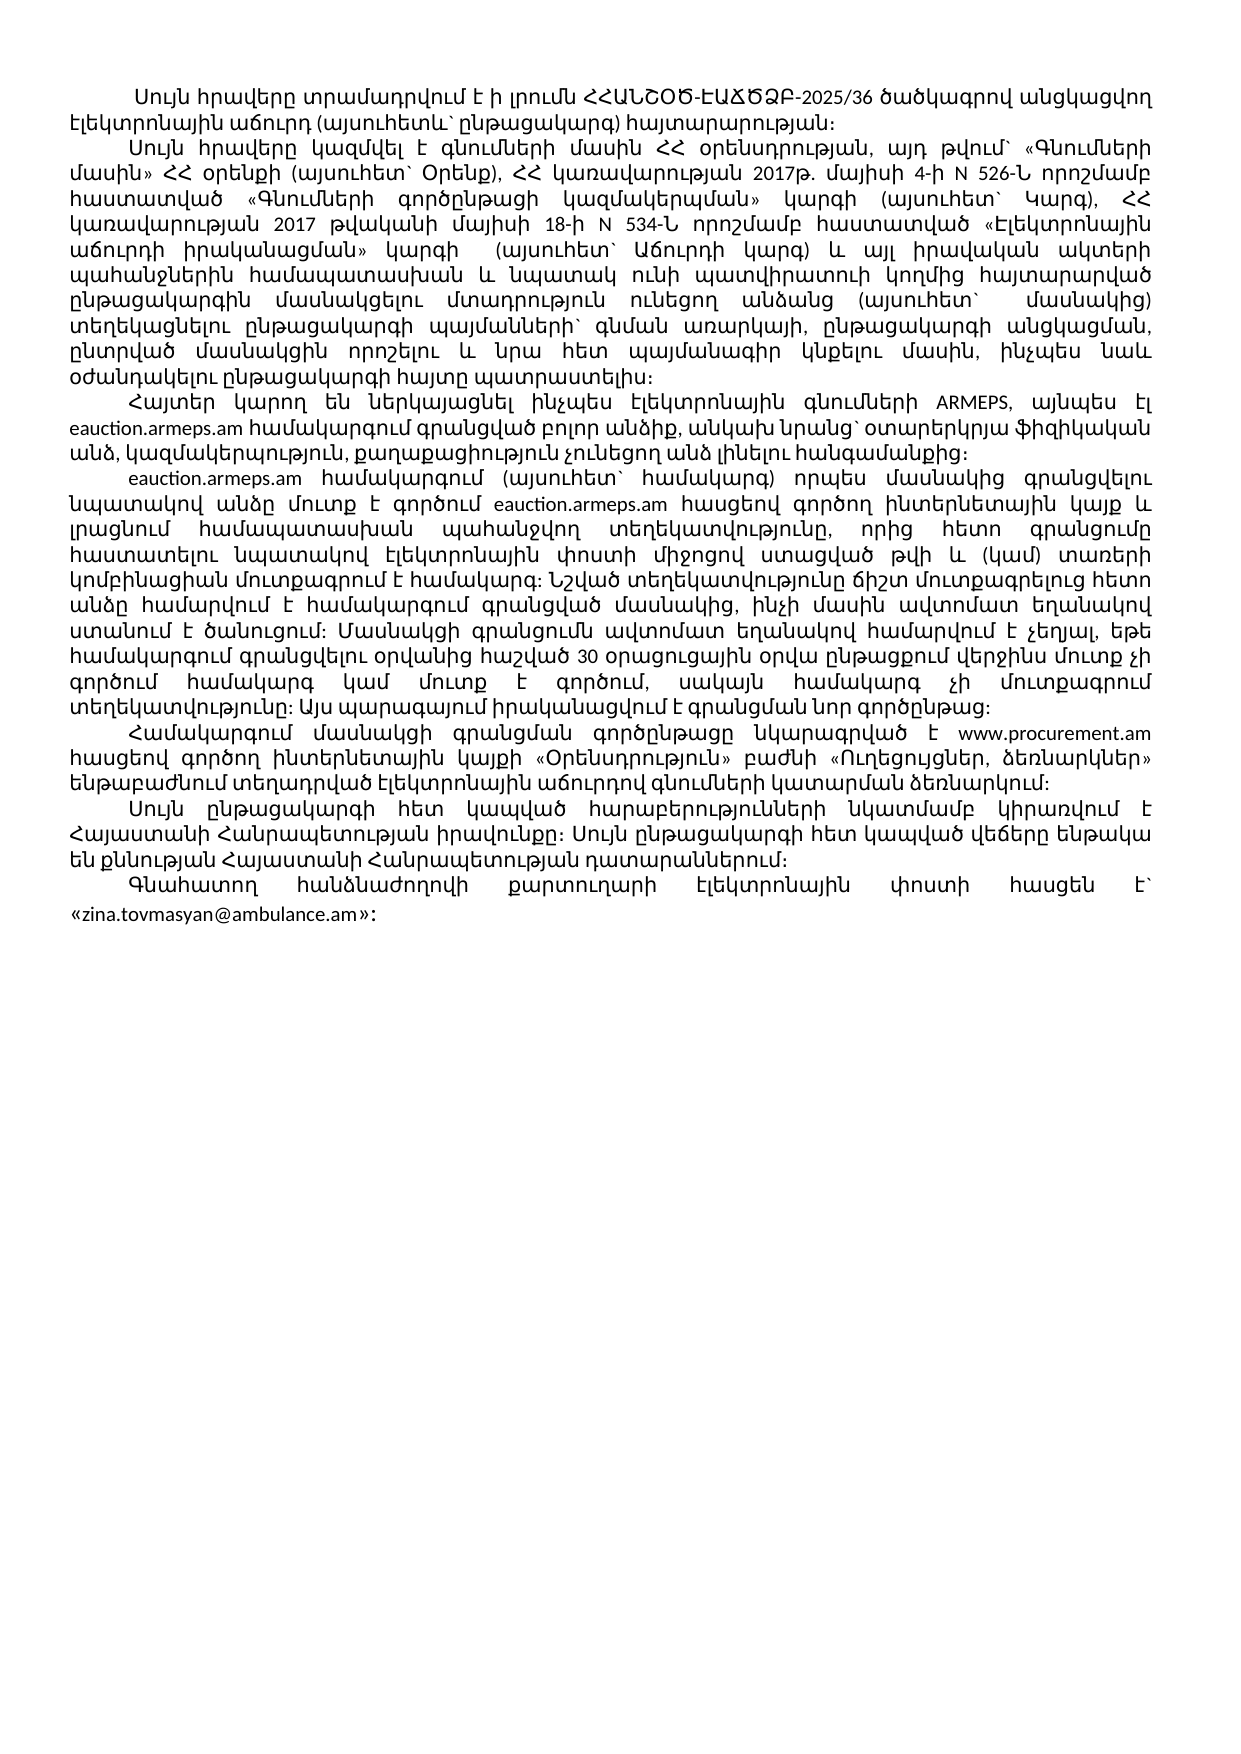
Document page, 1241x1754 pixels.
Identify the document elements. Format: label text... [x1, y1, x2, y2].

text Հայտեր կարող են ներկայացնել ինչպես էլեկտրոնային գնումների ARMEPS, այնպես էլ eauction.armeps.am համակարգում գրանցված բոլոր անձիք, անկախ նրանց` օտարերկրյա ֆիզիկական անձ, կազմակերպություն, քաղաքացիություն չունեցող անձ լինելու հանգամանքից։ [69, 389, 1152, 466]
text Սույն հրավերը կազմվել է գնումների մասին ՀՀ օրենսդրության, այդ թվում` «Գնումների մասին» ՀՀ օրենքի (այսուհետ` Օրենք), ՀՀ կառավարության 2017թ. մայիսի 4-ի N 526-Ն որոշմամբ հաստատված «Գնումների գործընթացի կազմակերպման» կարգի (այսուհետ` Կարգ), ՀՀ կառավարության 2017 թվականի մայիսի 18-ի N 534-Ն որոշմամբ հաստատված «Էլեկտրոնային աճուրդի իրականացման» կարգի (այսուհետ` Աճուրդի կարգ) և այլ իրավական ակտերի պահանջներին համապատասխան և նպատակ ունի պատվիրատուի կողմից հայտարարված ընթացակարգին մասնակցելու մտադրություն ունեցող անձանց (այսուհետ` մասնակից) տեղեկացնելու ընթացակարգի պայմանների` գնման առարկայի, ընթացակարգի անցկացման, ընտրված մասնակցին որոշելու և նրա հետ պայմանագիր կնքելու մասին, ինչպես նաև օժանդակելու ընթացակարգի հայտը պատրաստելիս։ [69, 135, 1152, 389]
text Համակարգում մասնակցի գրանցման գործընթացը նկարագրված է www.procurement.am հասցեով գործող ինտերնետային կայքի «Օրենսդրություն» բաժնի «Ուղեցույցներ, ձեռնարկներ» ենթաբաժնում տեղադրված էլեկտրոնային աճուրդով գնումների կատարման ձեռնարկում: [69, 720, 1152, 796]
text eauction.armeps.am համակարգում (այսուհետ` համակարգ) որպես մասնակից գրանցվելու նպատակով անձը մուտք է գործում eauction.armeps.am հասցեով գործող ինտերնետային կայք և լրացնում համապատասխան պահանջվող տեղեկատվությունը, որից հետո գրանցումը հաստատելու նպատակով էլեկտրոնային փոստի միջոցով ստացված թվի և (կամ) տառերի կոմբինացիան մուտքագրում է համակարգ: Նշված տեղեկատվությունը ճիշտ մուտքագրելուց հետո անձը համարվում է համակարգում գրանցված մասնակից, ինչի մասին ավտոմատ եղանակով ստանում է ծանուցում: Մասնակցի գրանցումն ավտոմատ եղանակով համարվում է չեղյալ, եթե համակարգում գրանցվելու օրվանից հաշված 30 օրացուցային օրվա ընթացքում վերջինս մուտք չի գործում համակարգ կամ մուտք է գործում, սակայն համակարգ չի մուտքագրում տեղեկատվությունը: Այս պարագայում իրականացվում է գրանցման նոր գործընթաց: [69, 466, 1152, 720]
text Գնահատող հանձնաժողովի քարտուղարի էլեկտրոնային փոստի հասցեն է` «zina.tovmasyan@ambulance.am»: [69, 872, 1152, 928]
text Սույն հրավերը տրամադրվում է ի լրումն ՀՀԱՆՇՕԾ-ԷԱՃԾՁԲ-2025/36 ծածկագրով անցկացվող էլեկտրոնային աճուրդ (այսուհետև` ընթացակարգ) հայտարարության։ [69, 84, 1152, 135]
text Սույն ընթացակարգի հետ կապված հարաբերությունների նկատմամբ կիրառվում է Հայաստանի Հանրապետության իրավունքը։ Սույն ընթացակարգի հետ կապված վեճերը ենթակա են քննության Հայաստանի Հանրապետության դատարաններում։ [69, 796, 1152, 872]
